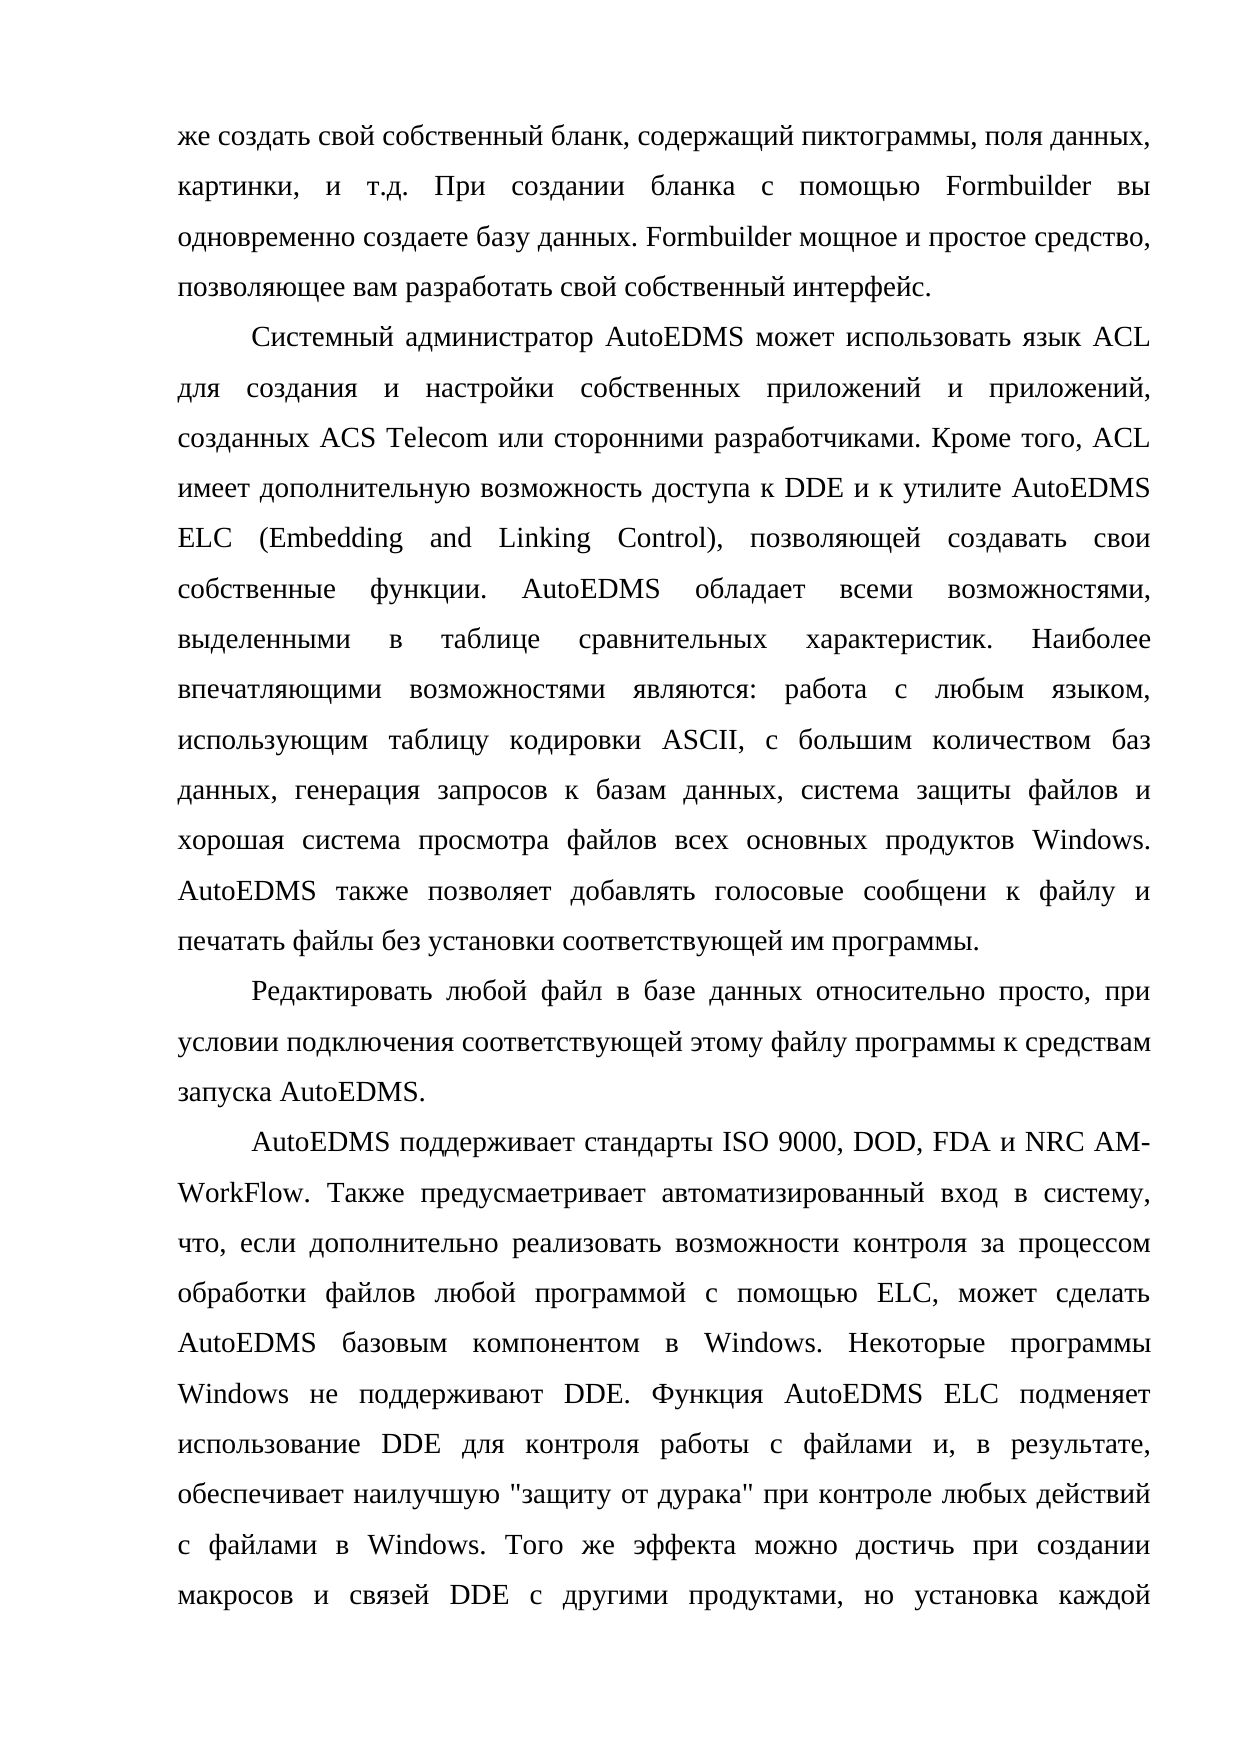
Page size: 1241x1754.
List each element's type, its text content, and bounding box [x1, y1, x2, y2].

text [177, 1124, 1152, 1611]
text Системный администратор AutoEDMS может использовать язык ACL для создания и настройки собственных приложений и приложений, созданных ACS Telecom или сторонними разработчиками. Кроме того, ACL имеет дополнительную возможность доступа к DDE и к утилите AutoEDMS ELC (Embedding and Linking Control), позволяющей создавать свои собственные функции. AutoEDMS обладает всеми возможностями, выделенными в таблице сравнительных характеристик. Наиболее впечатляющими возможностями являются: работа с любым языком, использующим таблицу кодировки ASCII, с большим количеством баз данных, генерация запросов к базам данных, система защиты файлов и хорошая система просмотра файлов всех основных продуктов Windows. AutoEDMS также позволяет добавлять голосовые сообщени к файлу и печатать файлы без установки соответствующей им программы. [177, 319, 1152, 957]
text Редактировать любой файл в базе данных относительно просто, при условии подключения соответствующей этому файлу программы к средствам запуска AutoEDMS. [177, 973, 1152, 1108]
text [177, 118, 1152, 303]
